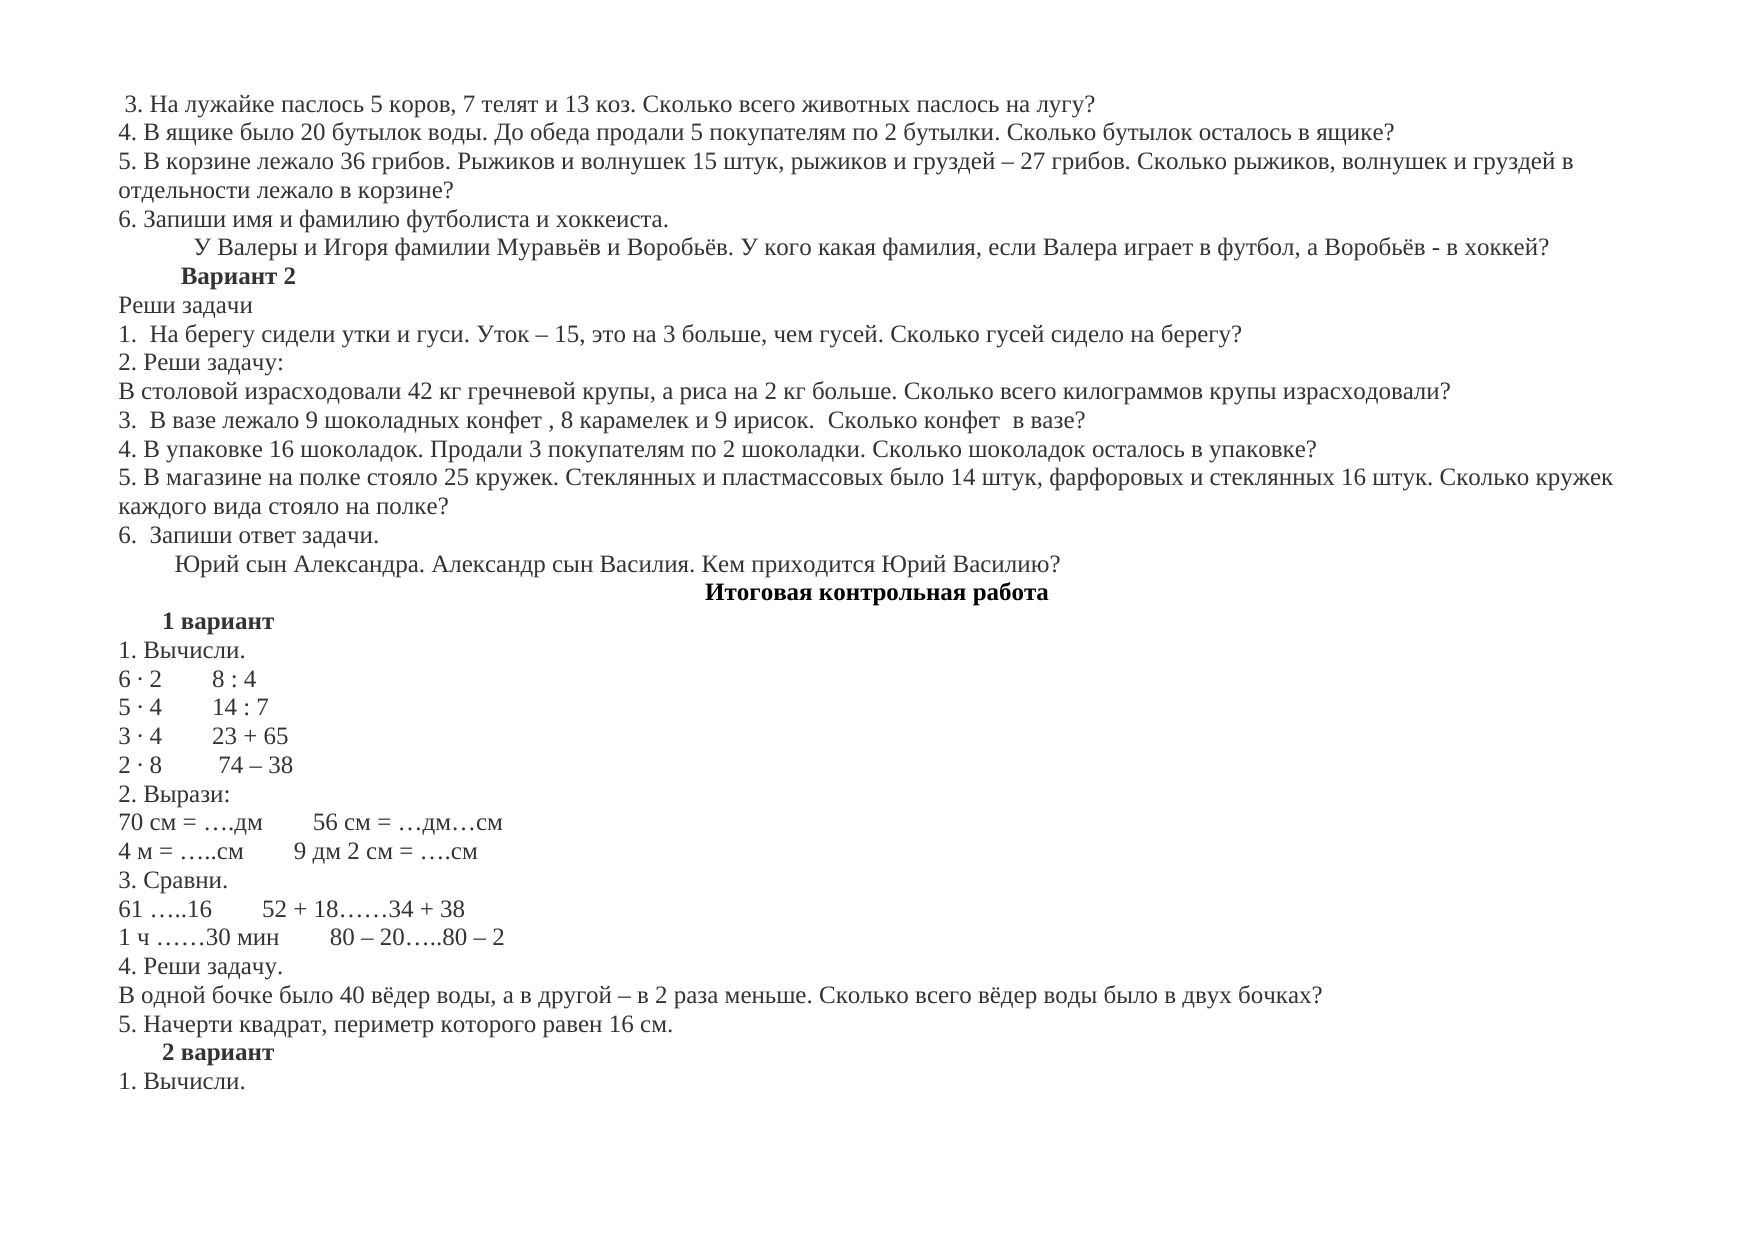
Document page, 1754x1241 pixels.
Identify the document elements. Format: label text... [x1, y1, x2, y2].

text В одной бочке было 40 вёдер воды, а в другой – в 2 раза меньше. Сколько всего вёдер воды было в двух бочках? [118, 980, 1636, 1009]
text Юрий сын Александра. Александр сын Василия. Кем приходится Юрий Василию? [118, 549, 1636, 577]
text 4. Реши задачу. [118, 951, 1636, 980]
text 5 ∙ 4 14 : 7 [118, 692, 1636, 721]
text 6. Запиши имя и фамилию футболиста и хоккеиста. [118, 204, 1636, 232]
text 3 ∙ 4 23 + 65 [118, 721, 1636, 750]
text 2. Вырази: [118, 779, 1636, 807]
text 70 см = ….дм 56 см = …дм…см [118, 807, 1636, 836]
text Вариант 2 [118, 261, 1636, 290]
text 1. Вычисли. [118, 635, 1636, 664]
text 5. В корзине лежало 36 грибов. Рыжиков и волнушек 15 штук, рыжиков и груздей – 27 грибов. Сколько рыжиков, волнушек и груздей в отдельности лежало в корзине? [118, 146, 1636, 204]
text 1. На берегу сидели утки и гуси. Уток – 15, это на 3 больше, чем гусей. Сколько гусей сидело на берегу? [118, 319, 1636, 347]
text 6. Запиши ответ задачи. [118, 520, 1636, 549]
text 2 ∙ 8 74 – 38 [118, 750, 1636, 779]
text 5. Начерти квадрат, периметр которого равен 16 см. [118, 1009, 1636, 1037]
text В столовой израсходовали 42 кг гречневой крупы, а риса на 2 кг больше. Сколько всего килограммов крупы израсходовали? [118, 376, 1636, 405]
text 2 вариант [118, 1037, 1636, 1066]
text Итоговая контрольная работа [118, 577, 1636, 606]
text 3. На лужайке паслось 5 коров, 7 телят и 13 коз. Сколько всего животных паслось на лугу? [118, 89, 1636, 117]
text Реши задачи [118, 290, 1636, 319]
text 3. Сравни. [118, 865, 1636, 894]
text 4. В упаковке 16 шоколадок. Продали 3 покупателям по 2 шоколадки. Сколько шоколадок осталось в упаковке? [118, 434, 1636, 462]
text 1. Вычисли. [118, 1066, 1636, 1095]
text 4. В ящике было 20 бутылок воды. До обеда продали 5 покупателям по 2 бутылки. Сколько бутылок осталось в ящике? [118, 117, 1636, 146]
text 5. В магазине на полке стояло 25 кружек. Стеклянных и пластмассовых было 14 штук, фарфоровых и стеклянных 16 штук. Сколько кружек каждого вида стояло на полке? [118, 462, 1636, 520]
text 61 …..16 52 + 18……34 + 38 [118, 894, 1636, 922]
text 4 м = …..см 9 дм 2 см = ….см [118, 836, 1636, 865]
text 1 вариант [118, 606, 1636, 635]
text 1 ч ……30 мин 80 – 20…..80 – 2 [118, 922, 1636, 951]
text У Валеры и Игоря фамилии Муравьёв и Воробьёв. У кого какая фамилия, если Валера играет в футбол, а Воробьёв - в хоккей? [118, 232, 1636, 261]
text 2. Реши задачу: [118, 347, 1636, 376]
text 6 ∙ 2 8 : 4 [118, 664, 1636, 692]
text 3. В вазе лежало 9 шоколадных конфет , 8 карамелек и 9 ирисок. Сколько конфет в вазе? [118, 405, 1636, 434]
